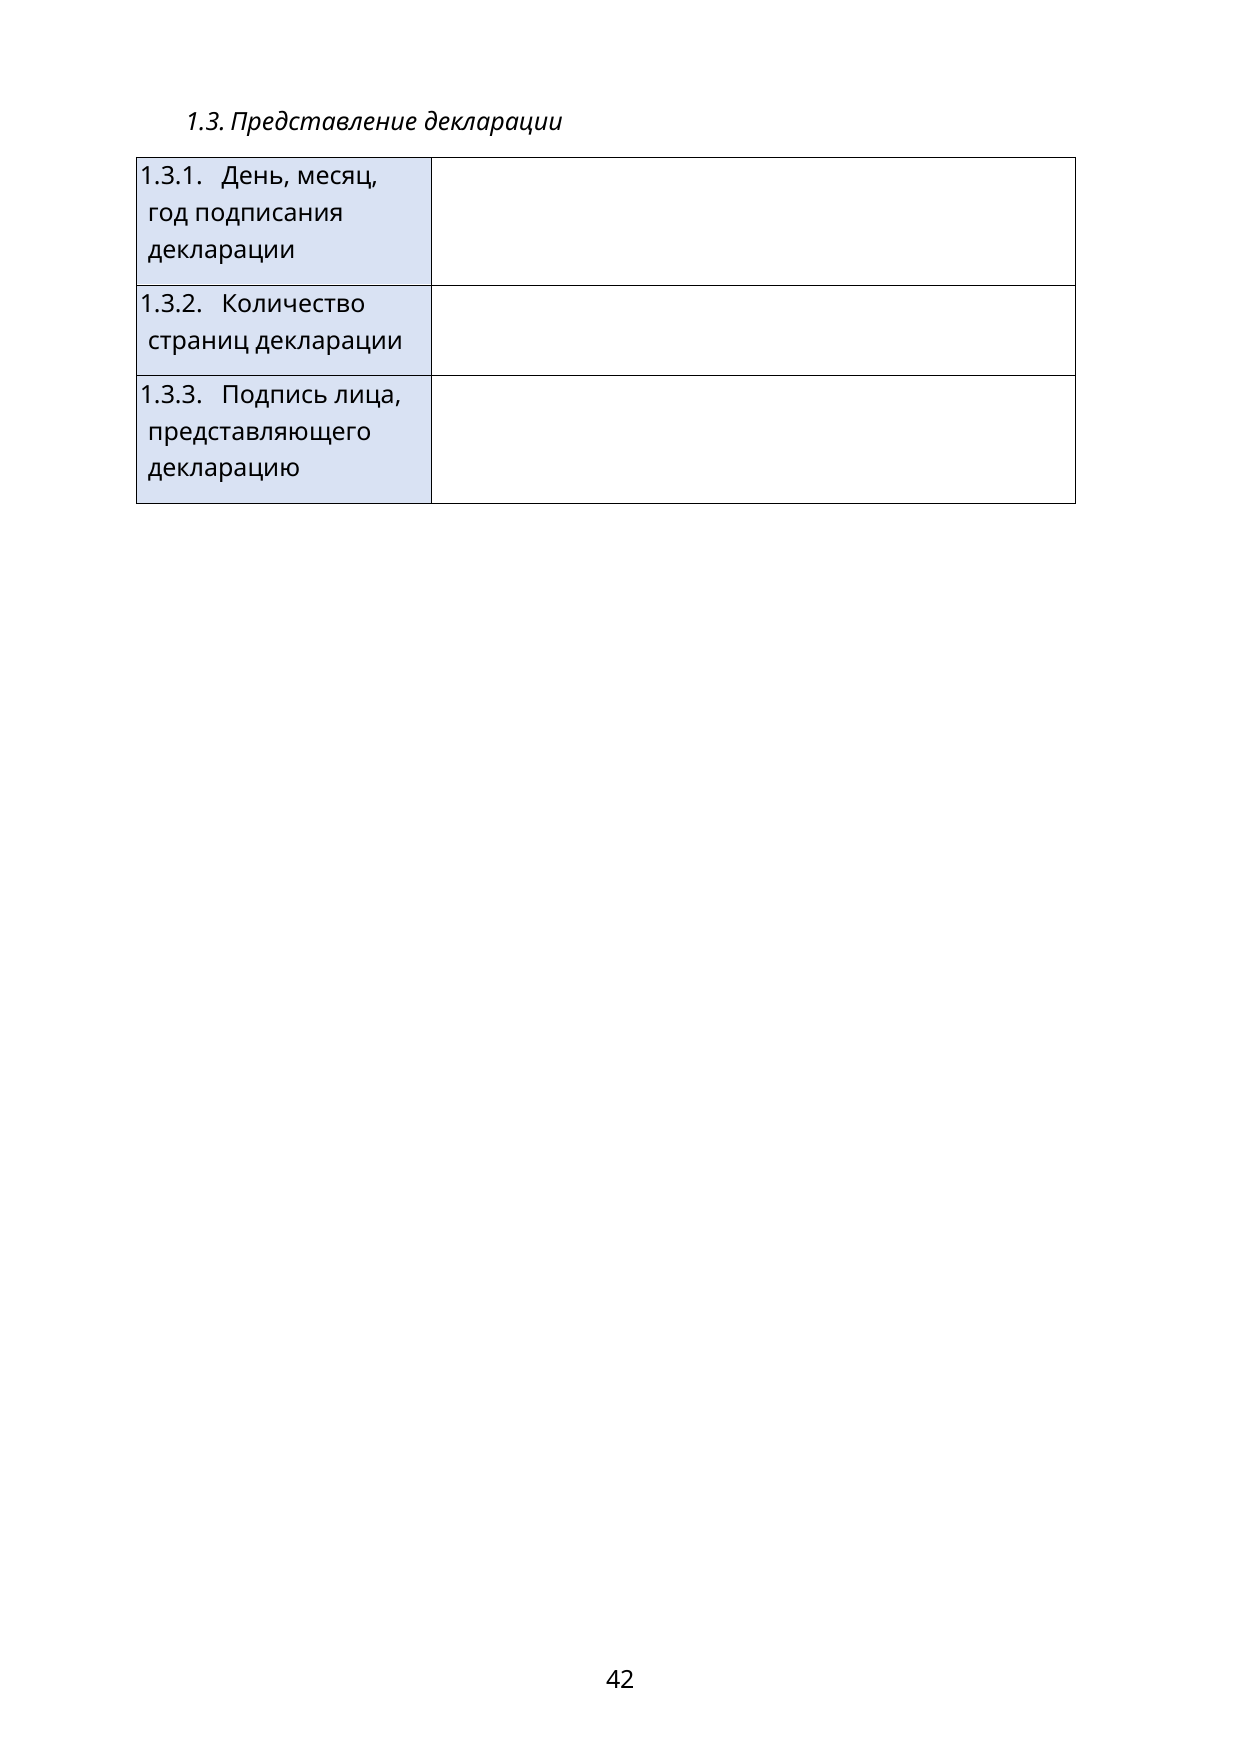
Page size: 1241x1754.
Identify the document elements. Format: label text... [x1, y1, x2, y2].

table_cell [432, 286, 1075, 375]
table_header [432, 158, 1075, 284]
list Представление декларации [185, 103, 1092, 137]
table_cell Количество страниц декларации [137, 286, 431, 375]
table_header День, месяц, год подписания декларации [137, 158, 431, 284]
table_cell [432, 376, 1075, 503]
table_cell Подпись лица, представляющего декларацию [137, 376, 431, 503]
